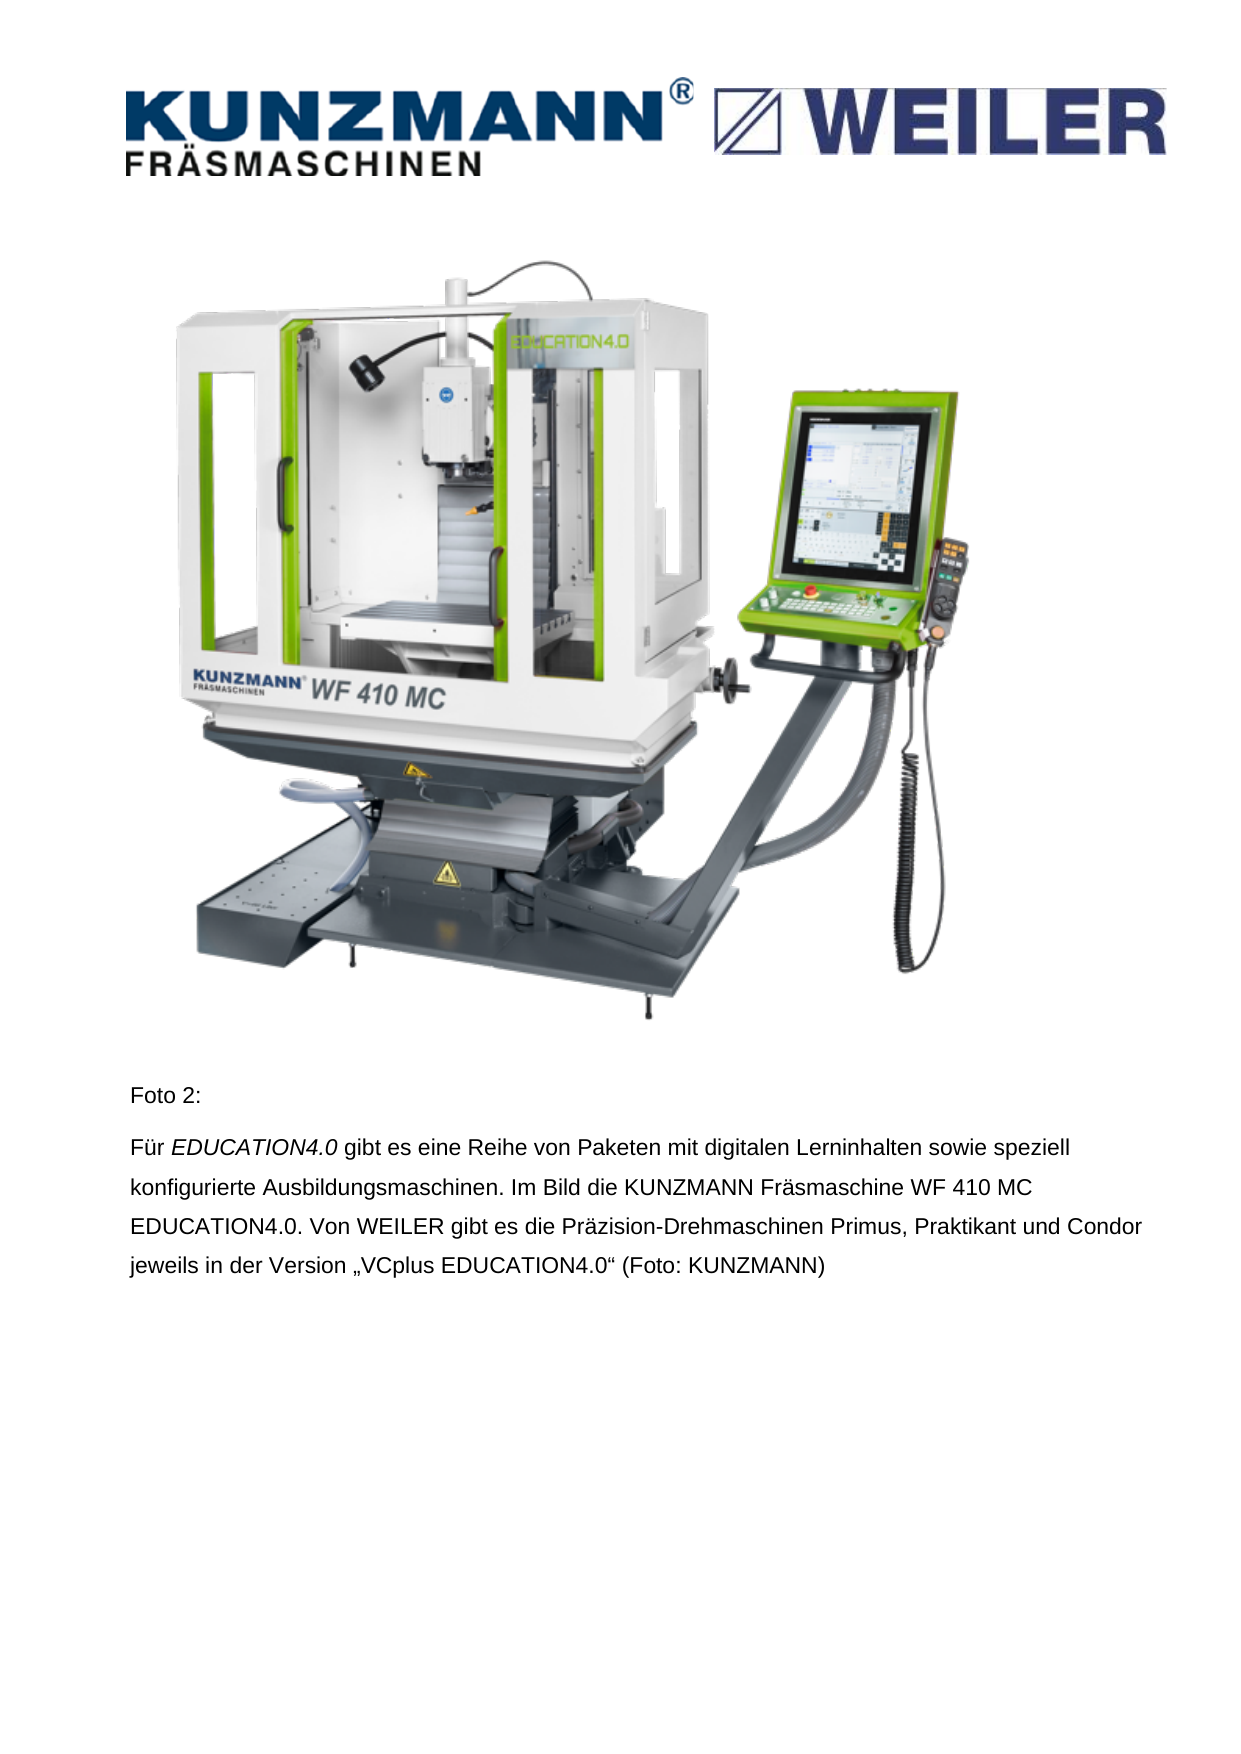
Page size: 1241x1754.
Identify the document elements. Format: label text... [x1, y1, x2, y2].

text Für EDUCATION4.0 gibt es eine Reihe von Paketen mit digitalen Lerninhalten sowie speziell konfigurierte Ausbildungsmaschinen. Im Bild die KUNZMANN Fräsmaschine WF 410 MC EDUCATION4.0. Von WEILER gibt es die Präzision-Drehmaschinen Primus, Praktikant und Condor jeweils in der Version „VCplus EDUCATION4.0“ (Foto: KUNZMANN) [130, 1134, 1167, 1279]
picture [124, 77, 694, 175]
text Foto 2: [130, 1082, 1167, 1108]
picture [130, 236, 1016, 1057]
picture [714, 88, 1167, 155]
